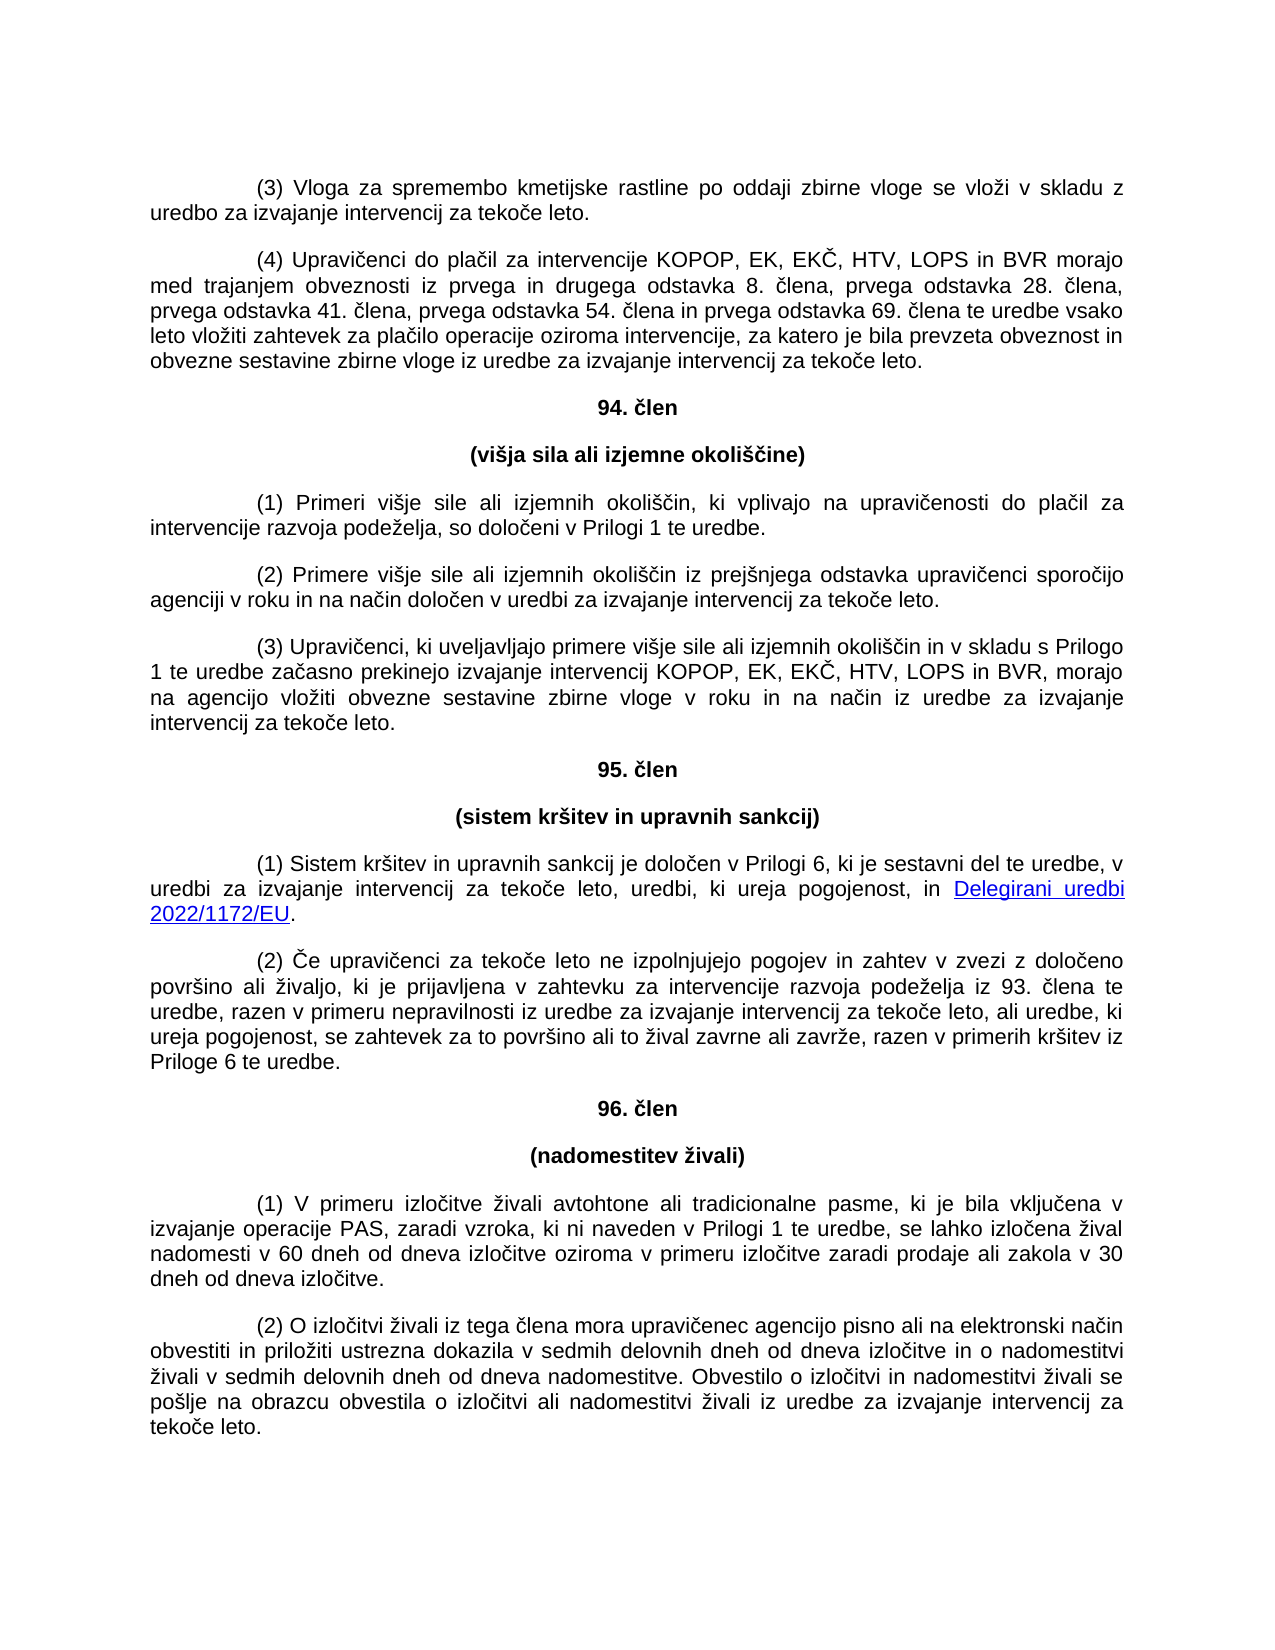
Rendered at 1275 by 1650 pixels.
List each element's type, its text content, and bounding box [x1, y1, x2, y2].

text 95. člen [150, 707, 1125, 754]
text (2) O izločitvi živali iz tega člena mora upravičenec agencijo pisno ali na elektronski način obvestiti in priložiti ustrezna dokazila v sedmih delovnih dneh od dneva izločitve in o nadomestitvi živali v sedmih delovnih dneh od dneva nadomestitve. Obvestilo o izločitvi in nadomestitvi živali se pošlje na obrazcu obvestila o izločitvi ali nadomestitvi živali iz uredbe za izvajanje intervencij za tekoče leto. [150, 1288, 1125, 1439]
text (nadomestitev živali) [150, 1093, 1125, 1165]
text (višja sila ali izjemne okoliščine) [150, 392, 1125, 464]
text (2) Če upravičenci za tekoče leto ne izpolnjujejo pogojev in zahtev v zvezi z določeno površino ali živaljo, ki je prijavljena v zahtevku za intervencije razvoja podeželja iz 93. člena te uredbe, razen v primeru nepravilnosti iz uredbe za izvajanje intervencij za tekoče leto, ali uredbe, ki ureja pogojenost, se zahtevek za to površino ali to žival zavrne ali zavrže, razen v primerih kršitev iz Priloge 6 te uredbe. [150, 923, 1125, 1046]
text (1) V primeru izločitve živali avtohtone ali tradicionalne pasme, ki je bila vključena v izvajanje operacije PAS, zaradi vzroka, ki ni naveden v Prilogi 1 te uredbe, se lahko izločena žival nadomesti v 60 dneh od dneva izločitve oziroma v primeru izločitve zaradi prodaje ali zakola v 30 dneh od dneva izločitve. [150, 1165, 1125, 1288]
text 96. člen [150, 1046, 1125, 1093]
text (3) Vloga za spremembo kmetijske rastline po oddaji zbirne vloge se vloži v skladu z uredbo za izvajanje intervencij za tekoče leto. [150, 150, 1125, 222]
text (3) Upravičenci, ki uveljavljajo primere višje sile ali izjemnih okoliščin in v skladu s Prilogo 1 te uredbe začasno prekinejo izvajanje intervencij KOPOP, EK, EKČ, HTV, LOPS in BVR, morajo na agencijo vložiti obvezne sestavine zbirne vloge v roku in na način iz uredbe za izvajanje intervencij za tekoče leto. [150, 609, 1125, 707]
text (1) Sistem kršitev in upravnih sankcij je določen v Prilogi 6, ki je sestavni del te uredbe, v uredbi za izvajanje intervencij za tekoče leto, uredbi, ki ureja pogojenost, in Delegirani uredbi 2022/1172/EU. [150, 826, 1125, 923]
text 94. člen [150, 345, 1125, 392]
text (2) Primere višje sile ali izjemnih okoliščin iz prejšnjega odstavka upravičenci sporočijo agenciji v roku in na način določen v uredbi za izvajanje intervencij za tekoče leto. [150, 537, 1125, 609]
text (4) Upravičenci do plačil za intervencije KOPOP, EK, EKČ, HTV, LOPS in BVR morajo med trajanjem obveznosti iz prvega in drugega odstavka 8. člena, prvega odstavka 28. člena, prvega odstavka 41. člena, prvega odstavka 54. člena in prvega odstavka 69. člena te uredbe vsako leto vložiti zahtevek za plačilo operacije oziroma intervencije, za katero je bila prevzeta obveznost in obvezne sestavine zbirne vloge iz uredbe za izvajanje intervencij za tekoče leto. [150, 222, 1125, 345]
text (sistem kršitev in upravnih sankcij) [150, 754, 1125, 826]
text (1) Primeri višje sile ali izjemnih okoliščin, ki vplivajo na upravičenosti do plačil za intervencije razvoja podeželja, so določeni v Prilogi 1 te uredbe. [150, 464, 1125, 537]
